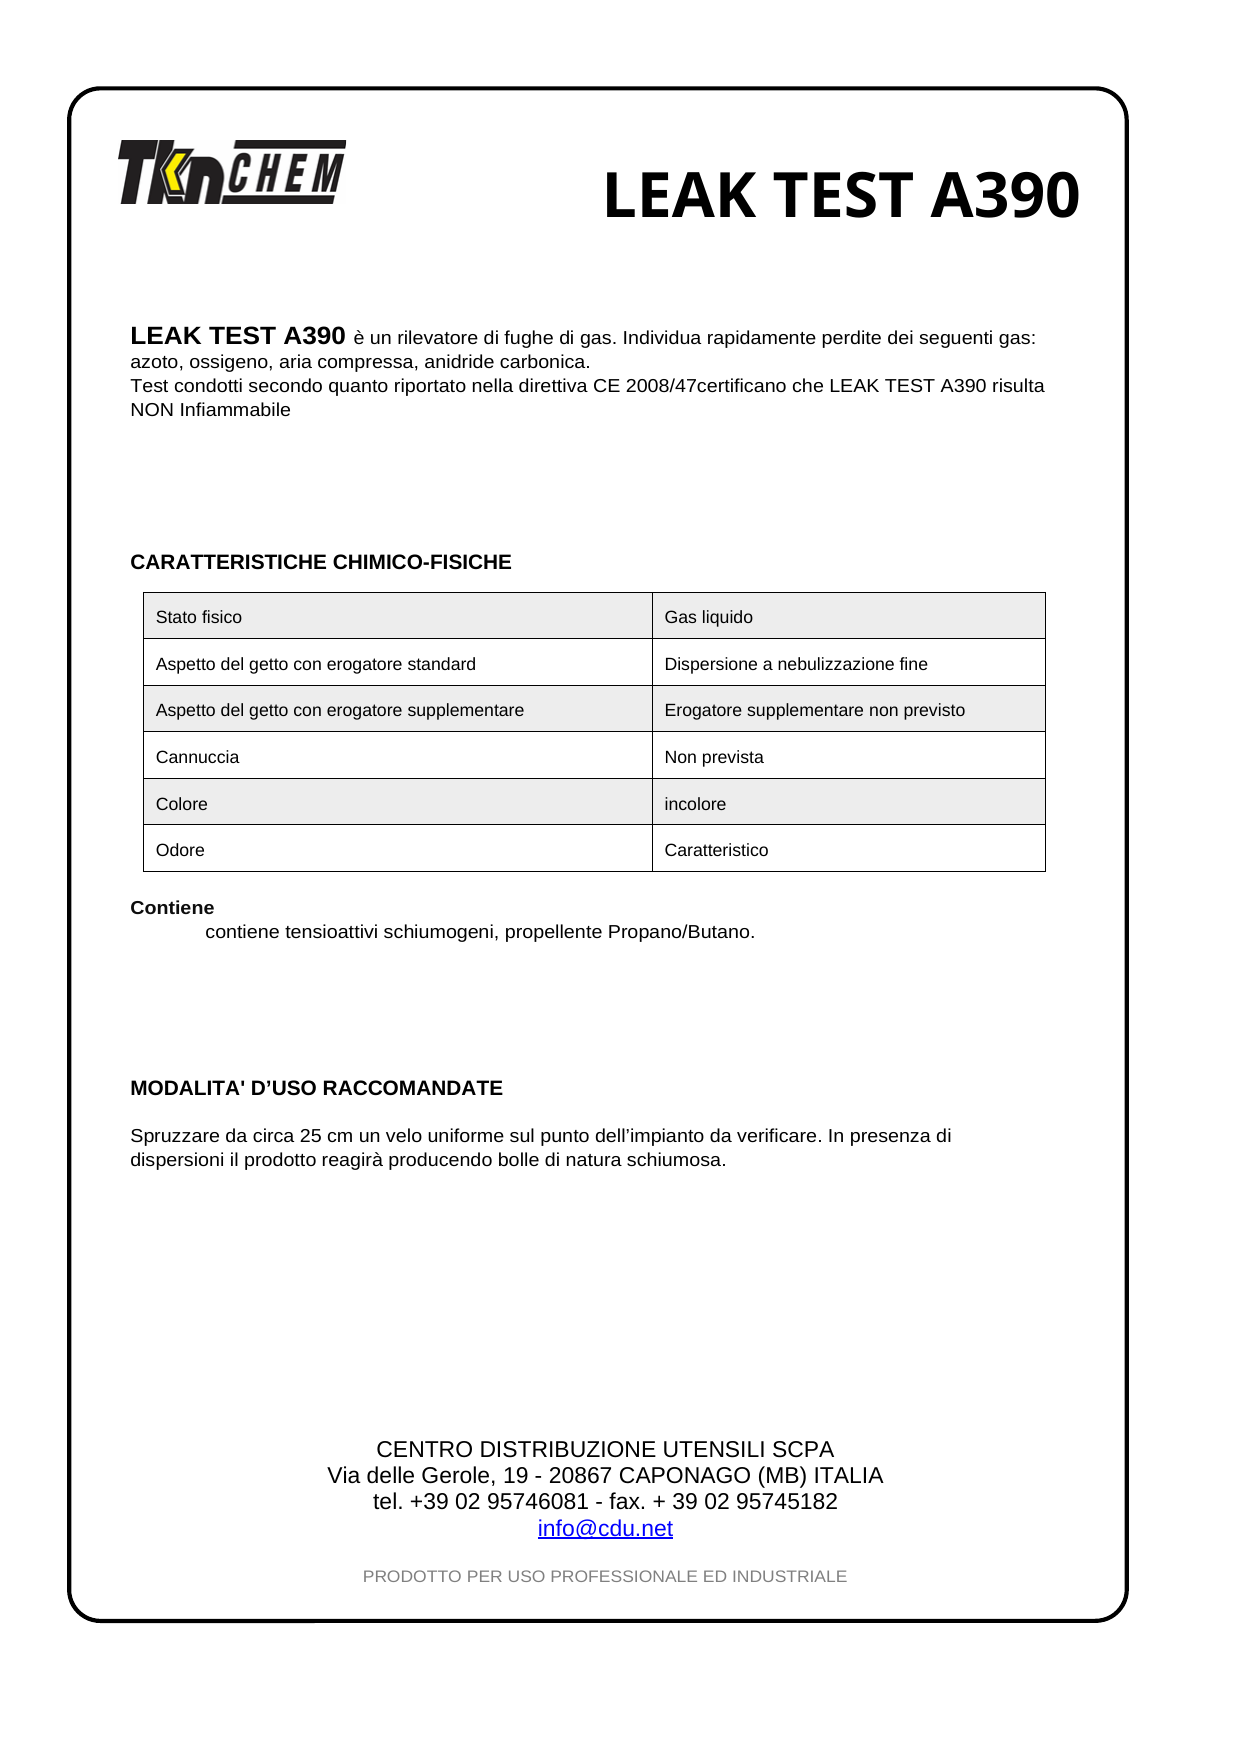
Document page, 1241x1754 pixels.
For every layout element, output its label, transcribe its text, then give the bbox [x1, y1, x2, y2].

table_cell Dispersione a nebulizzazione fine [653, 639, 1045, 684]
subtitle CARATTERISTICHE CHIMICO-FISICHE [130, 549, 1092, 573]
table_cell Aspetto del getto con erogatore supplementare [144, 686, 652, 731]
text Spruzzare da circa 25 cm un velo uniforme sul punto dell’impianto da verificare. In presenza di dispersioni il prodotto reagirà producendo bolle di natura schiumosa. [130, 1125, 1050, 1170]
subtitle MODALITA' D’USO RACCOMANDATE [130, 1076, 1092, 1100]
picture [118, 140, 347, 204]
table_cell Erogatore supplementare non previsto [653, 686, 1045, 731]
table_cell incolore [653, 779, 1045, 824]
table_cell Non prevista [653, 732, 1045, 778]
text CENTRO DISTRIBUZIONE UTENSILI SCPA [118, 1436, 1092, 1462]
table_cell Colore [144, 779, 652, 824]
text PRODOTTO PER USO PROFESSIONALE ED INDUSTRIALE [118, 1567, 1092, 1586]
subtitle Contiene [130, 897, 1092, 919]
table_cell Cannuccia [144, 732, 652, 778]
text Via delle Gerole, 19 - 20867 CAPONAGO (MB) ITALIA [118, 1462, 1092, 1488]
table_header Stato fisico [144, 593, 652, 638]
table_cell Caratteristico [653, 825, 1045, 871]
text info@cdu.net [118, 1514, 1092, 1541]
text tel. +39 02 95746081 - fax. + 39 02 95745182 [118, 1488, 1092, 1514]
table_header Gas liquido [653, 593, 1045, 638]
subtitle LEAK TEST A390 [118, 151, 1081, 236]
text Test condotti secondo quanto riportato nella direttiva CE 2008/47certificano che LEAK TEST A390 risulta NON Infiammabile [130, 375, 1050, 420]
table_cell Aspetto del getto con erogatore standard [144, 639, 652, 684]
text contiene tensioattivi schiumogeni, propellente Propano/Butano. [205, 921, 1092, 943]
table_cell Odore [144, 825, 652, 871]
text LEAK TEST A390 è un rilevatore di fughe di gas. Individua rapidamente perdite dei seguenti gas: azoto, ossigeno, aria compressa, anidride carbonica. [130, 321, 1050, 373]
